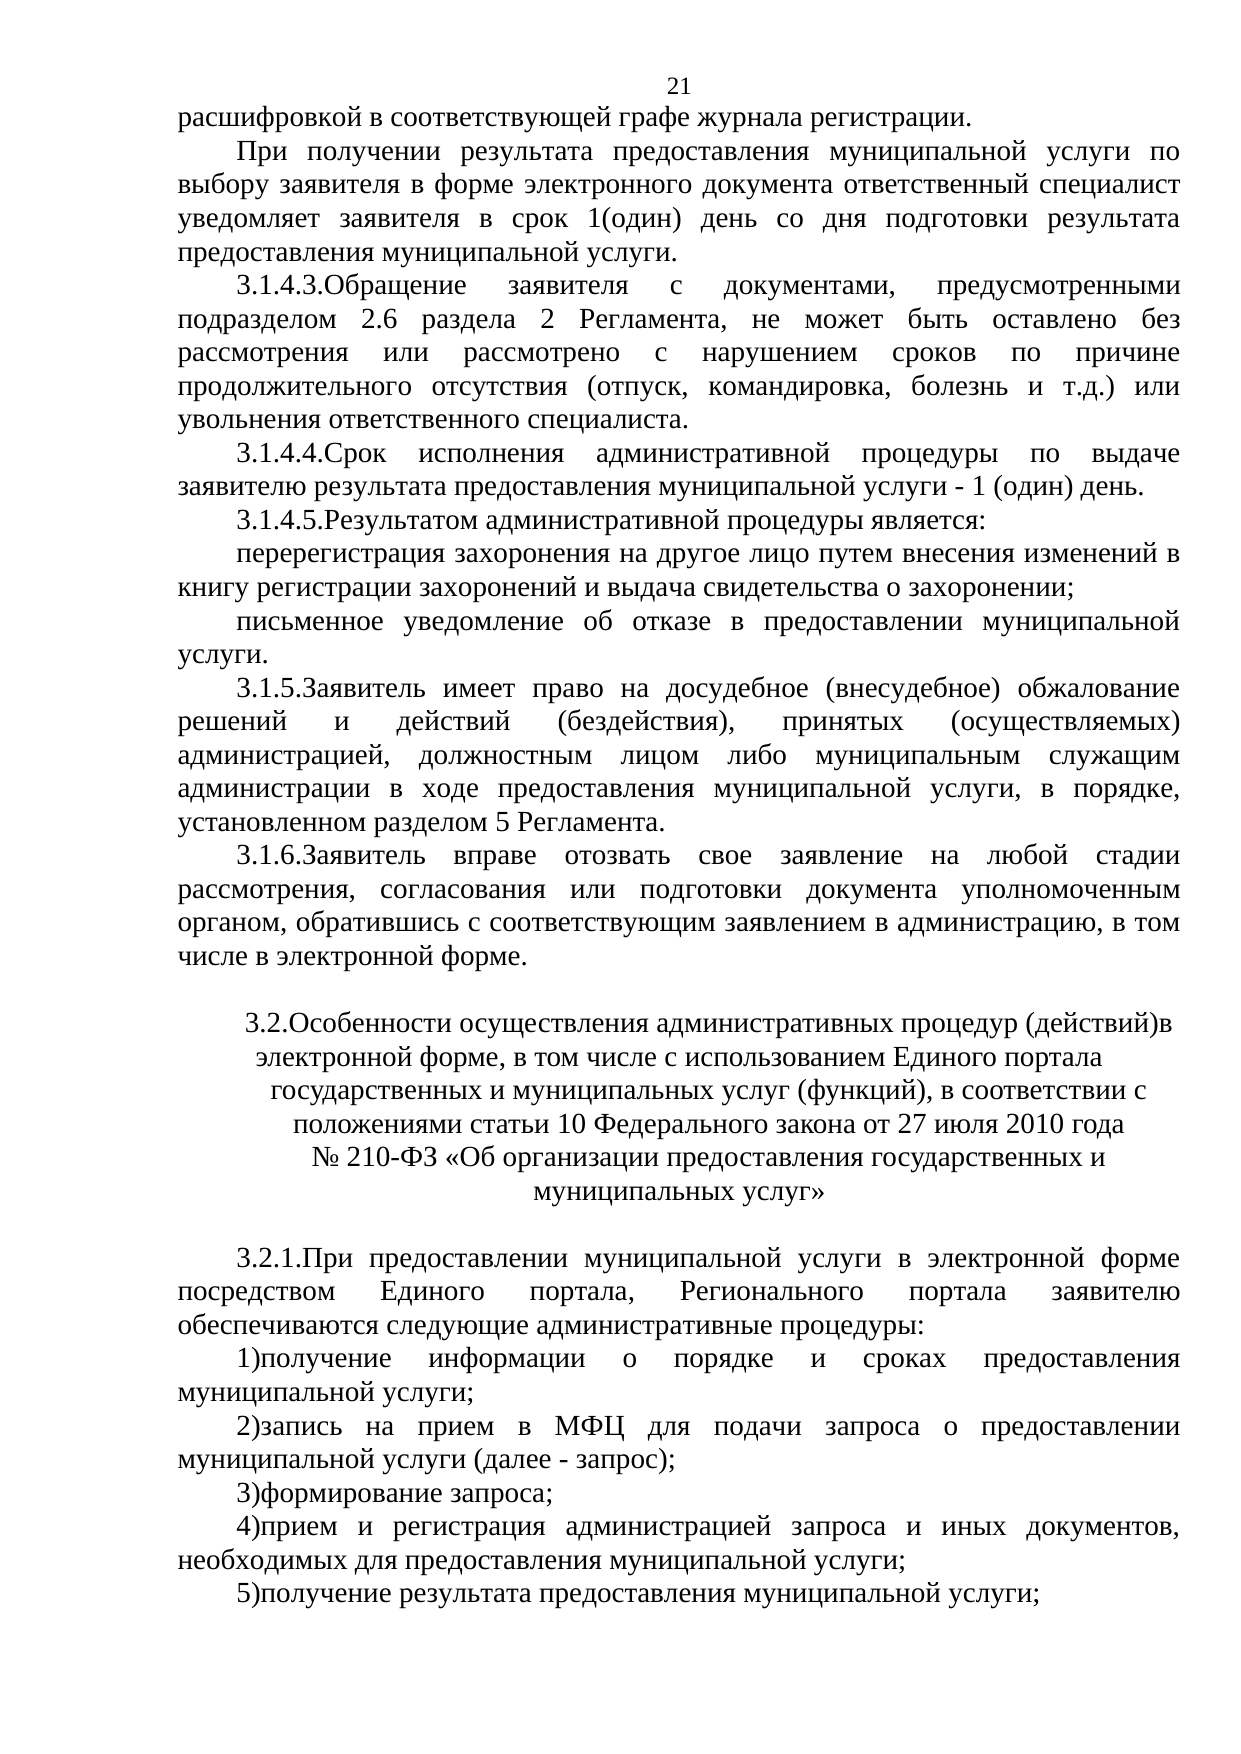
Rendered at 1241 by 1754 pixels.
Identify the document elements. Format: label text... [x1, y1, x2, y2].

text 3.1.4.4.Срок исполнения административной процедуры по выдаче заявителю результата предоставления муниципальной услуги - 1 (один) день. [177, 435, 1181, 502]
text перерегистрация захоронения на другое лицо путем внесения изменений в книгу регистрации захоронений и выдача свидетельства о захоронении; [177, 536, 1181, 603]
text 1)получение информации о порядке и сроках предоставления муниципальной услуги; [177, 1341, 1181, 1408]
text 3.2.1.При предоставлении муниципальной услуги в электронной форме посредством Единого портала, Регионального портала заявителю обеспечиваются следующие административные процедуры: [177, 1240, 1181, 1341]
text 5)получение результата предоставления муниципальной услуги; [177, 1575, 1181, 1609]
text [177, 99, 1181, 133]
text 3.1.6.Заявитель вправе отозвать свое заявление на любой стадии рассмотрения, согласования или подготовки документа уполномоченным органом, обратившись с соответствующим заявлением в администрацию, в том числе в электронной форме. [177, 837, 1181, 972]
text 4)прием и регистрация администрацией запроса и иных документов, необходимых для предоставления муниципальной услуги; [177, 1508, 1181, 1575]
text государственных и муниципальных услуг (функций), в соответствии с [177, 1072, 1181, 1106]
text При получении результата предоставления муниципальной услуги по выбору заявителя в форме электронного документа ответственный специалист уведомляет заявителя в срок 1(один) день со дня подготовки результата предоставления муниципальной услуги. [177, 133, 1181, 267]
text 2)запись на прием в МФЦ для подачи запроса о предоставлении муниципальной услуги (далее - запрос); [177, 1408, 1181, 1475]
text 3)формирование запроса; [177, 1475, 1181, 1508]
text 3.1.4.3.Обращение заявителя с документами, предусмотренными подразделом 2.6 раздела 2 Регламента, не может быть оставлено без рассмотрения или рассмотрено с нарушением сроков по причине продолжительного отсутствия (отпуск, командировка, болезнь и т.д.) или увольнения ответственного специалиста. [177, 267, 1181, 435]
text № 210-ФЗ «Об организации предоставления государственных и муниципальных услуг» [177, 1139, 1181, 1206]
text положениями статьи 10 Федерального закона от 27 июля 2010 года [177, 1106, 1181, 1139]
text 3.2.Особенности осуществления административных процедур (действий)в электронной форме, в том числе с использованием Единого портала [177, 1005, 1181, 1072]
text 3.1.4.5.Результатом административной процедуры является: [177, 502, 1181, 536]
text 3.1.5.Заявитель имеет право на досудебное (внесудебное) обжалование решений и действий (бездействия), принятых (осуществляемых) администрацией, должностным лицом либо муниципальным служащим администрации в ходе предоставления муниципальной услуги, в порядке, установленном разделом 5 Регламента. [177, 670, 1181, 837]
text письменное уведомление об отказе в предоставлении муниципальной услуги. [177, 603, 1181, 670]
